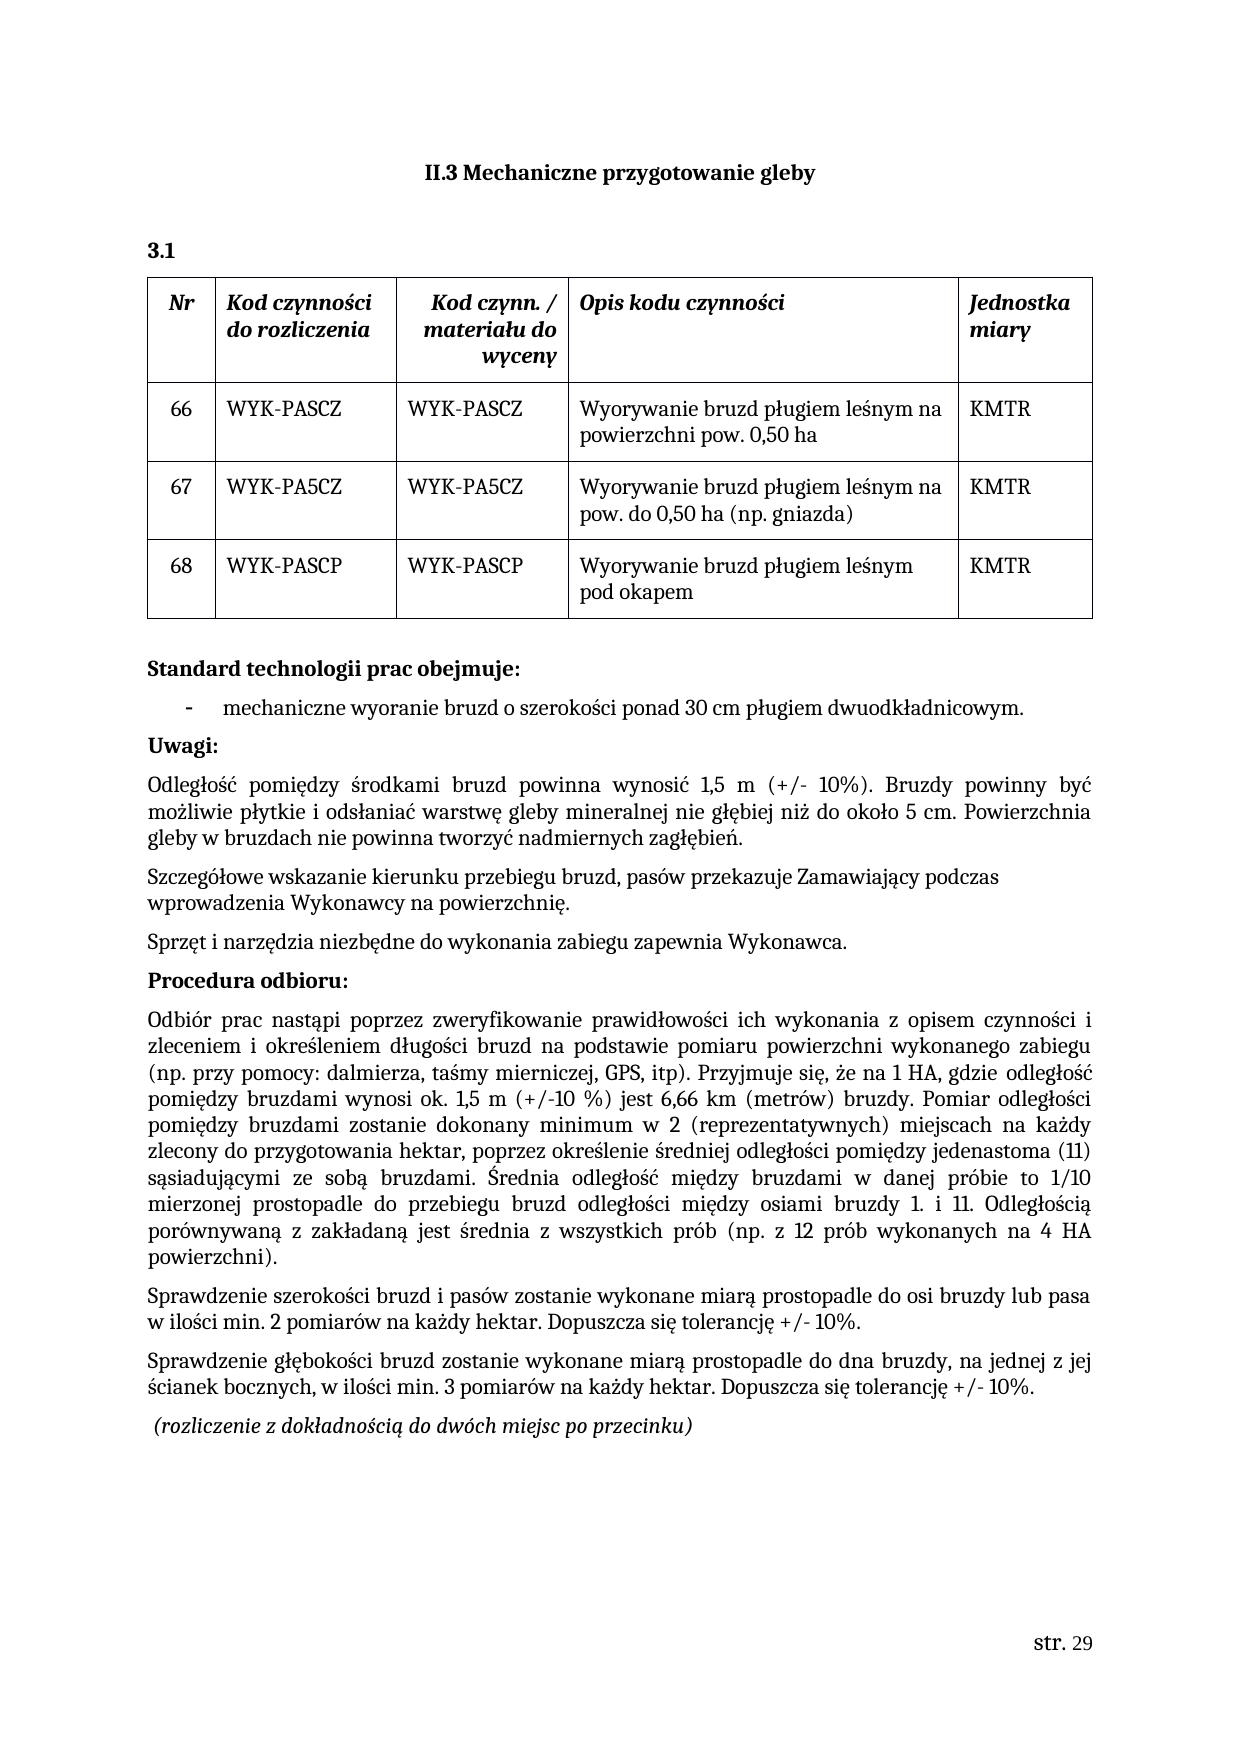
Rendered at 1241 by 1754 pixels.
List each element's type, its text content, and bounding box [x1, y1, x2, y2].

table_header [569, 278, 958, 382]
text Szczegółowe wskazanie kierunku przebiegu bruzd, pasów przekazuje Zamawiający podczas wprowadzenia Wykonawcy na powierzchnię. [148, 864, 1093, 916]
text Sprzęt i narzędzia niezbędne do wykonania zabiegu zapewnia Wykonawca. [148, 929, 1093, 955]
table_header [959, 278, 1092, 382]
text 3.1 [148, 238, 1093, 264]
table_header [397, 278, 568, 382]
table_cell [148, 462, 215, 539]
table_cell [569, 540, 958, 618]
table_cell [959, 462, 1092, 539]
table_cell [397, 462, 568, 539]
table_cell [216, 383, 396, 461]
list mechaniczne wyoranie bruzd o szerokości ponad 30 cm pługiem dwuodkładnicowym. [185, 694, 1093, 721]
text (rozliczenie z dokładnością do dwóch miejsc po przecinku) [148, 1413, 1093, 1439]
text Sprawdzenie głębokości bruzd zostanie wykonane miarą prostopadle do dna bruzdy, na jednej z jej ścianek bocznych, w ilości min. 3 pomiarów na każdy hektar. Dopuszcza się tolerancję +/- 10%. [148, 1348, 1093, 1401]
text II.3 Mechaniczne przygotowanie gleby [148, 160, 1093, 186]
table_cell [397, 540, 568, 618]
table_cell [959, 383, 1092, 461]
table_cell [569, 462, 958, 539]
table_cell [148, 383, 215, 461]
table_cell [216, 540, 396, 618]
text Uwagi: [148, 733, 1093, 759]
text Sprawdzenie szerokości bruzd i pasów zostanie wykonane miarą prostopadle do osi bruzdy lub pasa w ilości min. 2 pomiarów na każdy hektar. Dopuszcza się tolerancję +/- 10%. [148, 1283, 1093, 1335]
text Odległość pomiędzy środkami bruzd powinna wynosić 1,5 m (+/- 10%). Bruzdy powinny być możliwie płytkie i odsłaniać warstwę gleby mineralnej nie głębiej niż do około 5 cm. Powierzchnia gleby w bruzdach nie powinna tworzyć nadmiernych zagłębień. [148, 772, 1093, 851]
text Standard technologii prac obejmuje: [148, 656, 1093, 682]
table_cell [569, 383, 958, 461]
text Procedura odbioru: [148, 968, 1093, 994]
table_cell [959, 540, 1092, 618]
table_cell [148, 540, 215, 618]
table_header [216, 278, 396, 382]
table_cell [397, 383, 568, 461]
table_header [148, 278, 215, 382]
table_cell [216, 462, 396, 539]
text Odbiór prac nastąpi poprzez zweryfikowanie prawidłowości ich wykonania z opisem czynności i zleceniem i określeniem długości bruzd na podstawie pomiaru powierzchni wykonanego zabiegu (np. przy pomocy: dalmierza, taśmy mierniczej, GPS, itp). Przyjmuje się, że na 1 HA, gdzie odległość pomiędzy bruzdami wynosi ok. 1,5 m (+/-10 %) jest 6,66 km (metrów) bruzdy. Pomiar odległości pomiędzy bruzdami zostanie dokonany minimum w 2 (reprezentatywnych) miejscach na każdy zlecony do przygotowania hektar, poprzez określenie średniej odległości pomiędzy jedenastoma (11) sąsiadującymi ze sobą bruzdami. Średnia odległość między bruzdami w danej próbie to 1/10 mierzonej prostopadle do przebiegu bruzd odległości między osiami bruzdy 1. i 11. Odległością porównywaną z zakładaną jest średnia z wszystkich prób (np. z 12 prób wykonanych na 4 HA powierzchni). [148, 1007, 1093, 1270]
